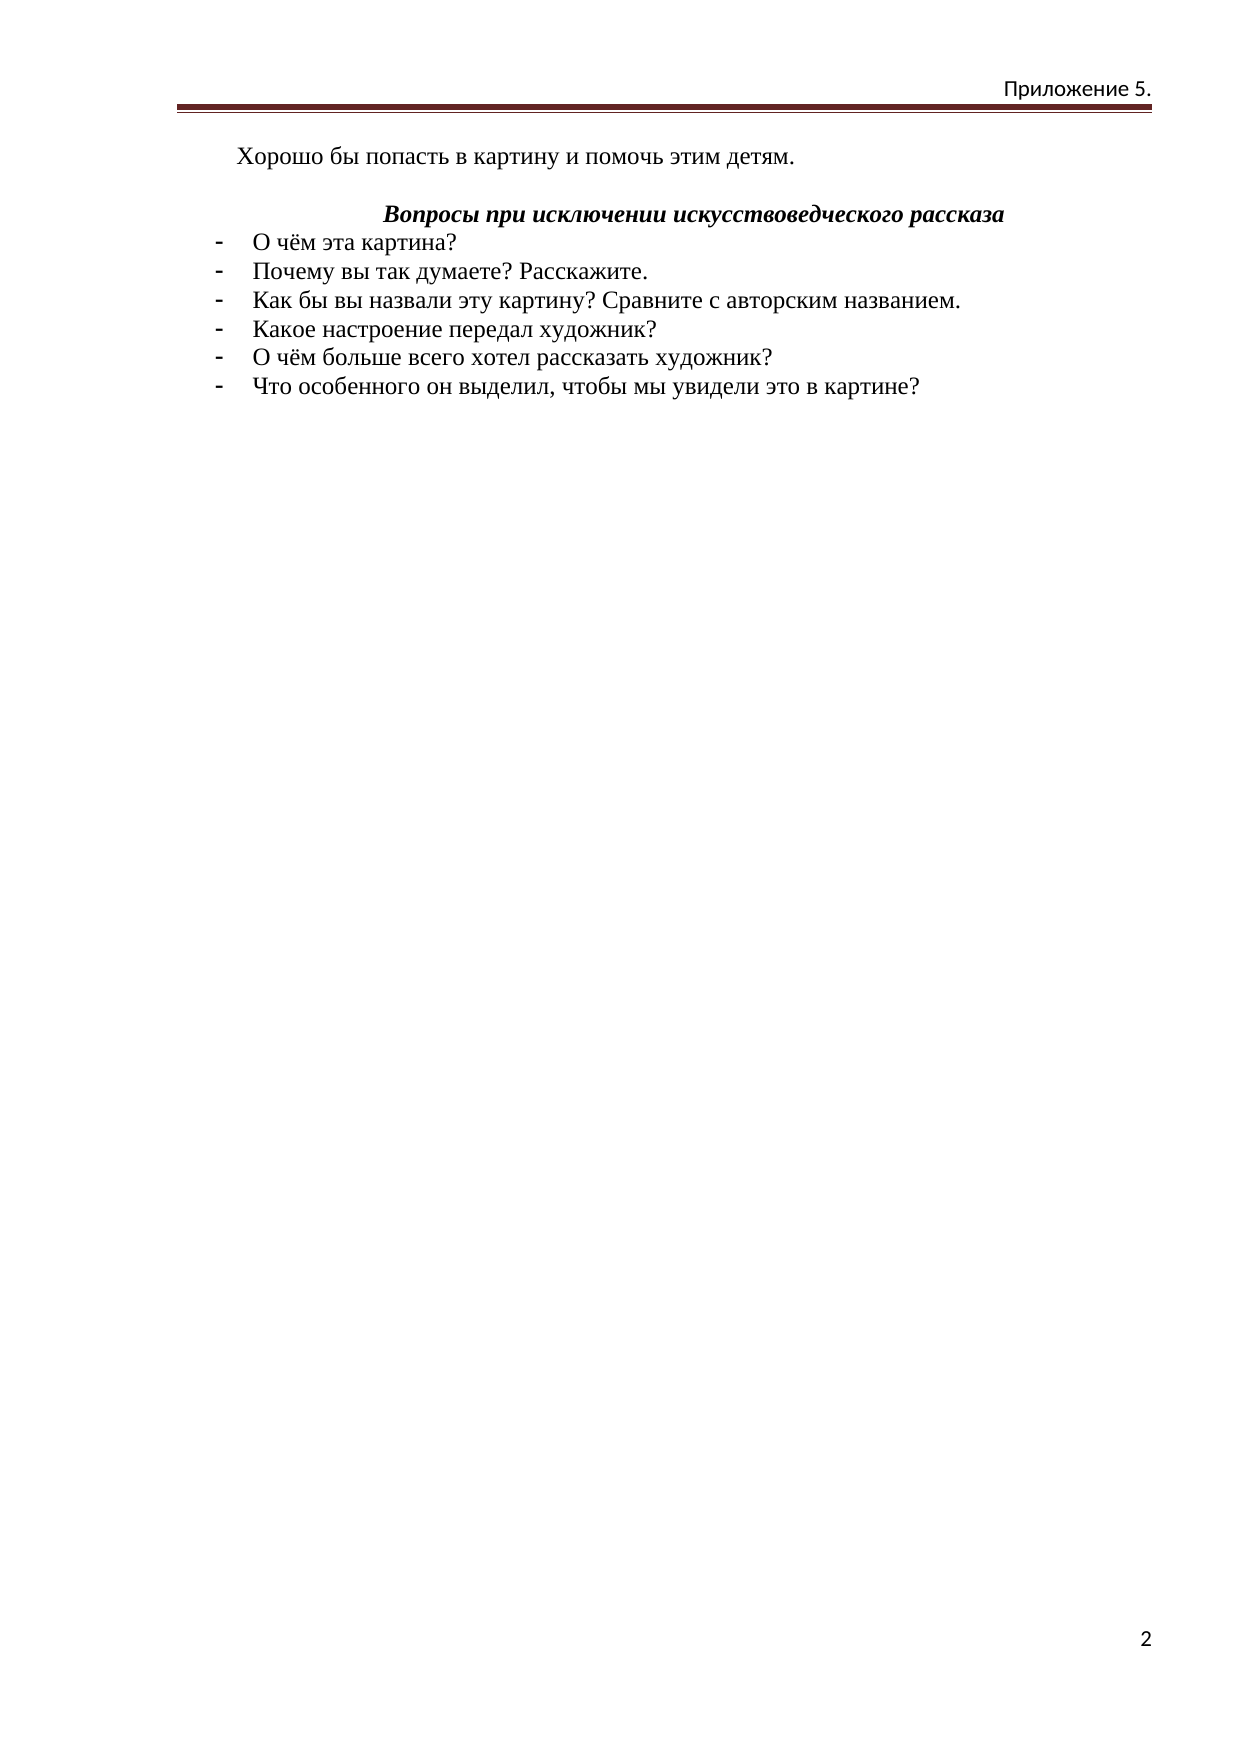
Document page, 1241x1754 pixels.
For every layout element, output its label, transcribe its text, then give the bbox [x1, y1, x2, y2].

text Вопросы при исключении искусствоведческого рассказа [177, 199, 1152, 227]
list О чём эта картина? [215, 227, 1152, 256]
list Что особенного он выделил, чтобы мы увидели это в картине? [215, 371, 1152, 400]
list О чём больше всего хотел рассказать художник? [215, 342, 1152, 371]
list Какое настроение передал художник? [215, 314, 1152, 342]
text Хорошо бы попасть в картину и помочь этим детям. [177, 141, 1152, 170]
list Как бы вы назвали эту картину? Сравните с авторским названием. [215, 285, 1152, 314]
list Почему вы так думаете? Расскажите. [215, 256, 1152, 285]
